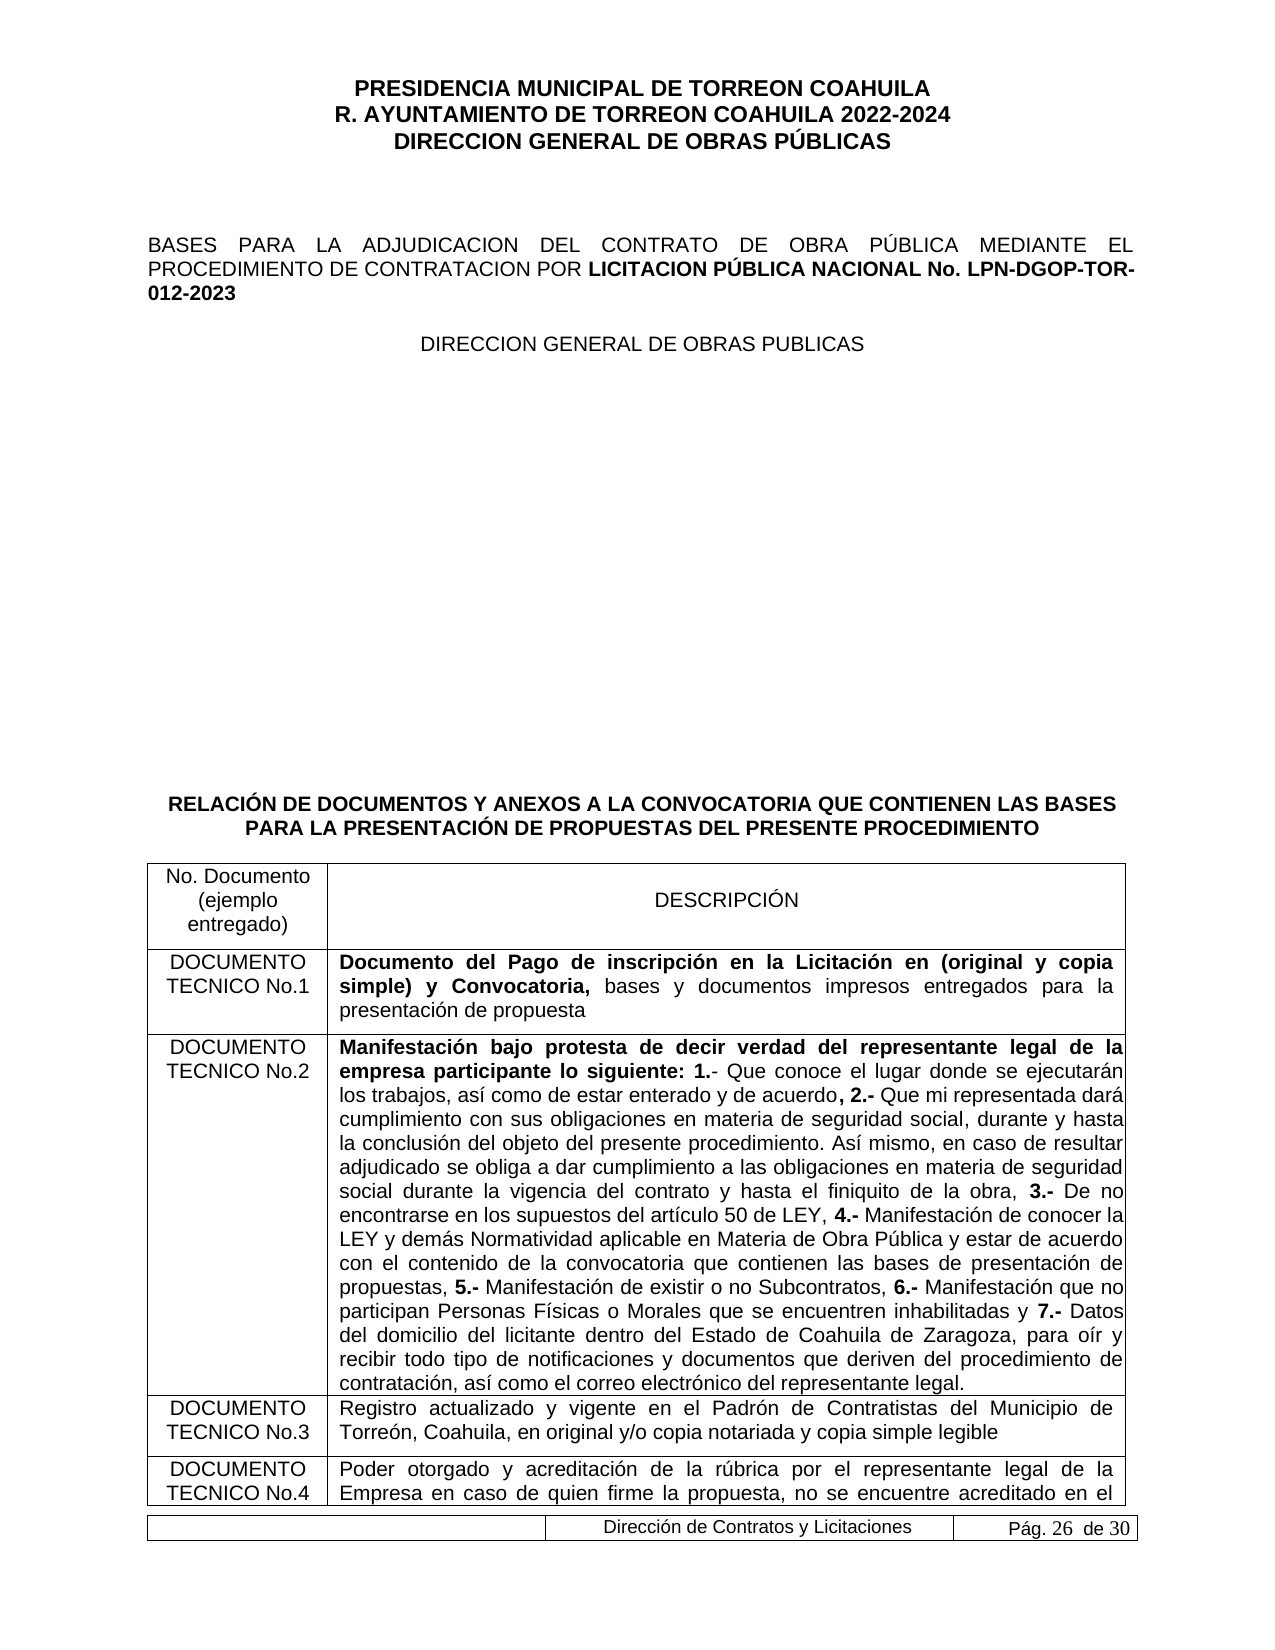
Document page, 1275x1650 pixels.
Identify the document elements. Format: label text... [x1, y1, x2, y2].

table_cell Documento del Pago de inscripción en la Licitación en (original y copia simple) y Convocatoria, bases y documentos impresos entregados para la presentación de propuesta [328, 950, 1125, 1034]
table_cell Manifestación bajo protesta de decir verdad del representante legal de la empresa participante lo siguiente: 1.- Que conoce el lugar donde se ejecutarán los trabajos, así como de estar enterado y de acuerdo, 2.- Que mi representada dará cumplimiento con sus obligaciones en materia de seguridad social, durante y hasta la conclusión del objeto del presente procedimiento. Así mismo, en caso de resultar adjudicado se obliga a dar cumplimiento a las obligaciones en materia de seguridad social durante la vigencia del contrato y hasta el finiquito de la obra, 3.- De no encontrarse en los supuestos del artículo 50 de LEY, 4.- Manifestación de conocer la LEY y demás Normatividad aplicable en Materia de Obra Pública y estar de acuerdo con el contenido de la convocatoria que contienen las bases de presentación de propuestas, 5.- Manifestación de existir o no Subcontratos, 6.- Manifestación que no participan Personas Físicas o Morales que se encuentren inhabilitadas y 7.- Datos del domicilio del licitante dentro del Estado de Coahuila de Zaragoza, para oír y recibir todo tipo de notificaciones y documentos que deriven del procedimiento de contratación, así como el correo electrónico del representante legal. [328, 1035, 1125, 1394]
text RELACIÓN DE DOCUMENTOS Y ANEXOS A LA CONVOCATORIA QUE CONTIENEN LAS BASES PARA LA PRESENTACIÓN DE PROPUESTAS DEL PRESENTE PROCEDIMIENTO [148, 791, 1137, 839]
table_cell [328, 1457, 1125, 1505]
table_cell DOCUMENTO TECNICO No.3 [148, 1396, 327, 1456]
table_cell DOCUMENTO TECNICO No.1 [148, 950, 327, 1034]
table_cell DOCUMENTO TECNICO No.2 [148, 1035, 327, 1394]
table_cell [148, 1457, 327, 1505]
table_header DESCRIPCIÓN [328, 864, 1125, 949]
table_cell Registro actualizado y vigente en el Padrón de Contratistas del Municipio de Torreón, Coahuila, en original y/o copia notariada y copia simple legible [328, 1396, 1125, 1456]
table_header No. Documento (ejemplo entregado) [148, 864, 327, 949]
text DIRECCION GENERAL DE OBRAS PUBLICAS [148, 331, 1137, 384]
